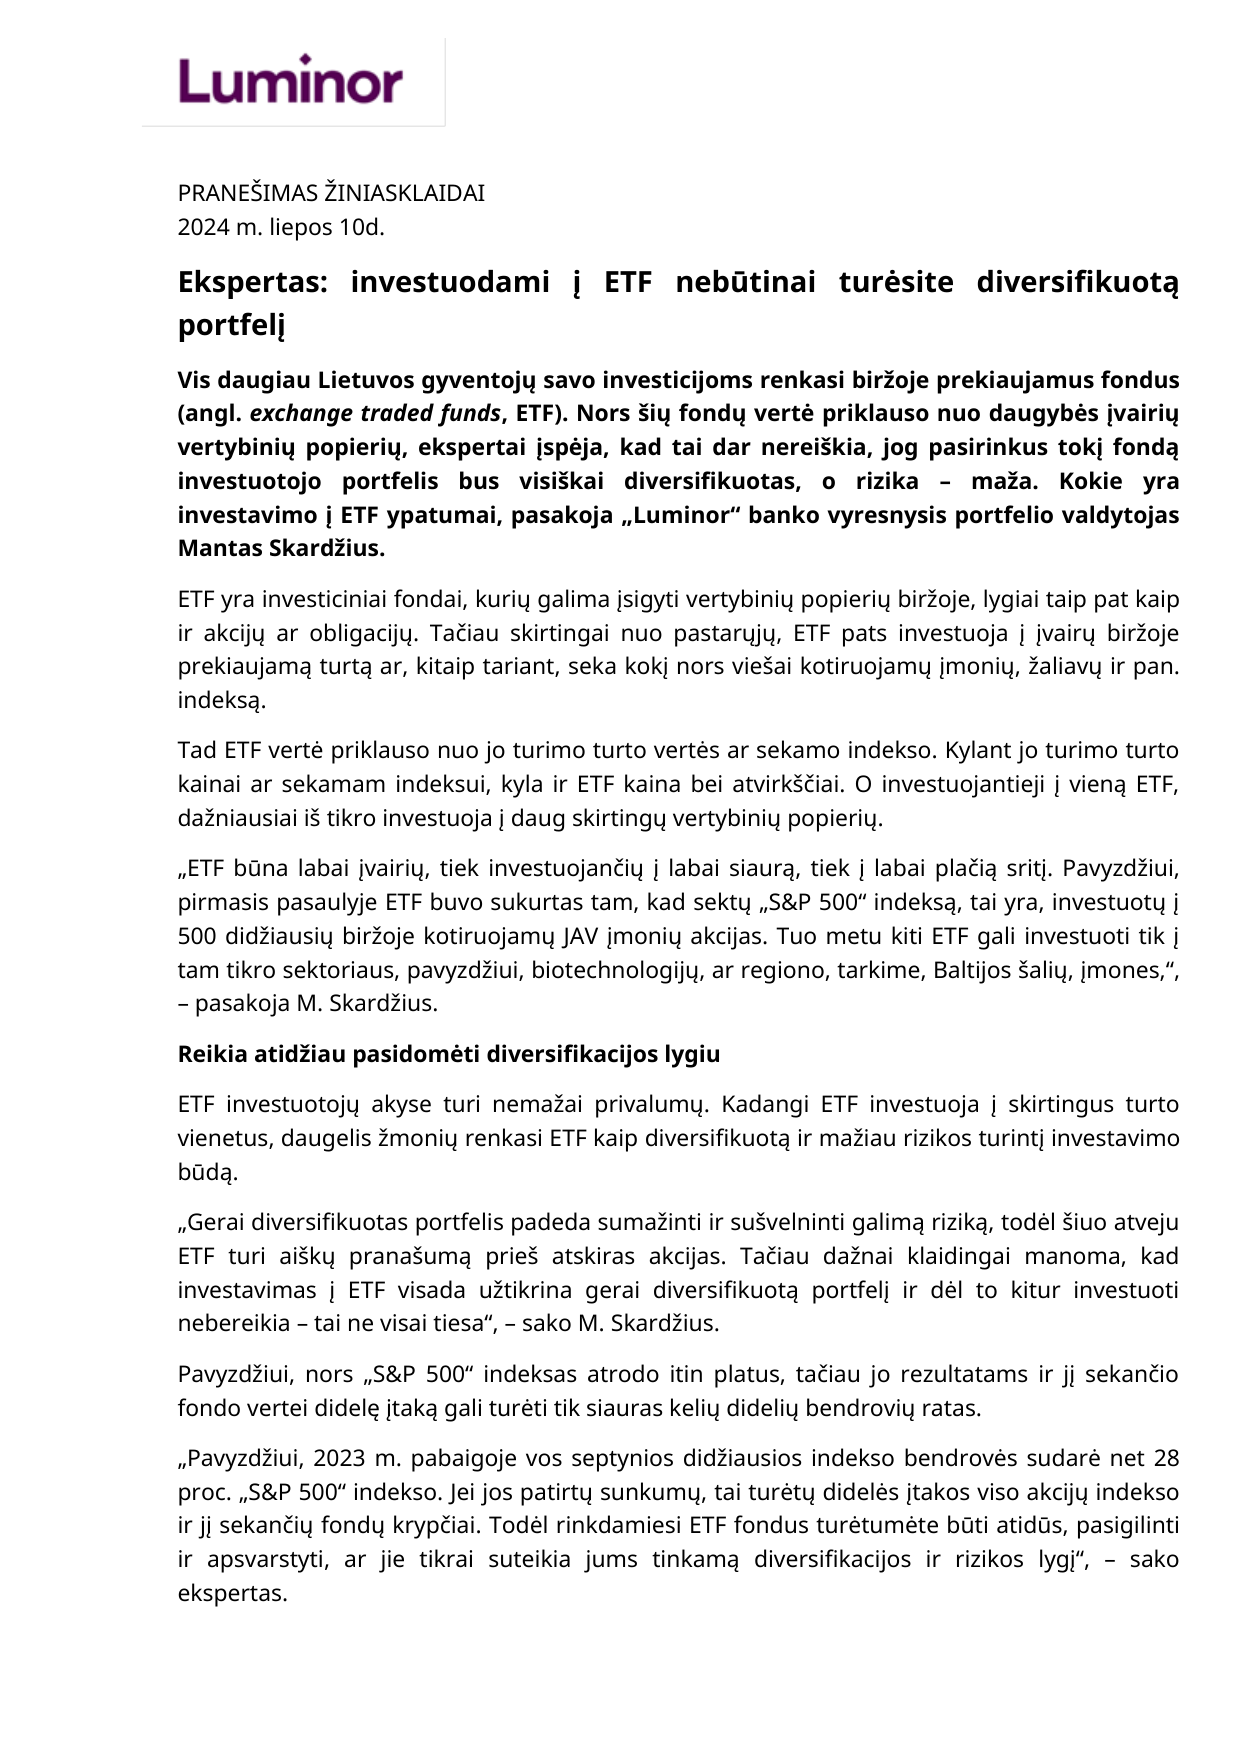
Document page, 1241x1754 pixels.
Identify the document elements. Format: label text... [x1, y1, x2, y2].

text ETF yra investiciniai fondai, kurių galima įsigyti vertybinių popierių biržoje, lygiai taip pat kaip ir akcijų ar obligacijų. Tačiau skirtingai nuo pastarųjų, ETF pats investuoja į įvairų biržoje prekiaujamą turtą ar, kitaip tariant, seka kokį nors viešai kotiruojamų įmonių, žaliavų ir pan. indeksą. [177, 583, 1181, 715]
text Tad ETF vertė priklauso nuo jo turimo turto vertės ar sekamo indekso. Kylant jo turimo turto kainai ar sekamam indeksui, kyla ir ETF kaina bei atvirkščiai. O investuojantieji į vieną ETF, dažniausiai iš tikro investuoja į daug skirtingų vertybinių popierių. [177, 734, 1181, 833]
text PRANEŠIMAS ŽINIASKLAIDAI 2024 m. liepos 10d. [177, 177, 1181, 242]
text „Gerai diversifikuotas portfelis padeda sumažinti ir sušvelninti galimą riziką, todėl šiuo atveju ETF turi aiškų pranašumą prieš atskiras akcijas. Tačiau dažnai klaidingai manoma, kad investavimas į ETF visada užtikrina gerai diversifikuotą portfelį ir dėl to kitur investuoti nebereikia – tai ne visai tiesa“, – sako M. Skardžius. [177, 1206, 1181, 1339]
text Reikia atidžiau pasidomėti diversifikacijos lygiu [177, 1038, 1181, 1069]
text Ekspertas: investuodami į ETF nebūtinai turėsite diversifikuotą portfelį [177, 261, 1181, 344]
text „Pavyzdžiui, 2023 m. pabaigoje vos septynios didžiausios indekso bendrovės sudarė net 28 proc. „S&P 500“ indekso. Jei jos patirtų sunkumų, tai turėtų didelės įtakos viso akcijų indekso ir jį sekančių fondų krypčiai. Todėl rinkdamiesi ETF fondus turėtumėte būti atidūs, pasigilinti ir apsvarstyti, ar jie tikrai suteikia jums tinkamą diversifikacijos ir rizikos lygį“, – sako ekspertas. [177, 1442, 1181, 1608]
text Pavyzdžiui, nors „S&P 500“ indeksas atrodo itin platus, tačiau jo rezultatams ir jį sekančio fondo vertei didelę įtaką gali turėti tik siauras kelių didelių bendrovių ratas. [177, 1358, 1181, 1423]
text ETF investuotojų akyse turi nemažai privalumų. Kadangi ETF investuoja į skirtingus turto vienetus, daugelis žmonių renkasi ETF kaip diversifikuotą ir mažiau rizikos turintį investavimo būdą. [177, 1088, 1181, 1187]
text Vis daugiau Lietuvos gyventojų savo investicijoms renkasi biržoje prekiaujamus fondus (angl. exchange traded funds, ETF). Nors šių fondų vertė priklauso nuo daugybės įvairių vertybinių popierių, ekspertai įspėja, kad tai dar nereiškia, jog pasirinkus tokį fondą investuotojo portfelis bus visiškai diversifikuotas, o rizika – maža. Kokie yra investavimo į ETF ypatumai, pasakoja „Luminor“ banko vyresnysis portfelio valdytojas Mantas Skardžius. [177, 364, 1181, 564]
picture [141, 38, 447, 128]
text „ETF būna labai įvairių, tiek investuojančių į labai siaurą, tiek į labai plačią sritį. Pavyzdžiui, pirmasis pasaulyje ETF buvo sukurtas tam, kad sektų „S&P 500“ indeksą, tai yra, investuotų į 500 didžiausių biržoje kotiruojamų JAV įmonių akcijas. Tuo metu kiti ETF gali investuoti tik į tam tikro sektoriaus, pavyzdžiui, biotechnologijų, ar regiono, tarkime, Baltijos šalių, įmones,“, – pasakoja M. Skardžius. [177, 852, 1181, 1019]
